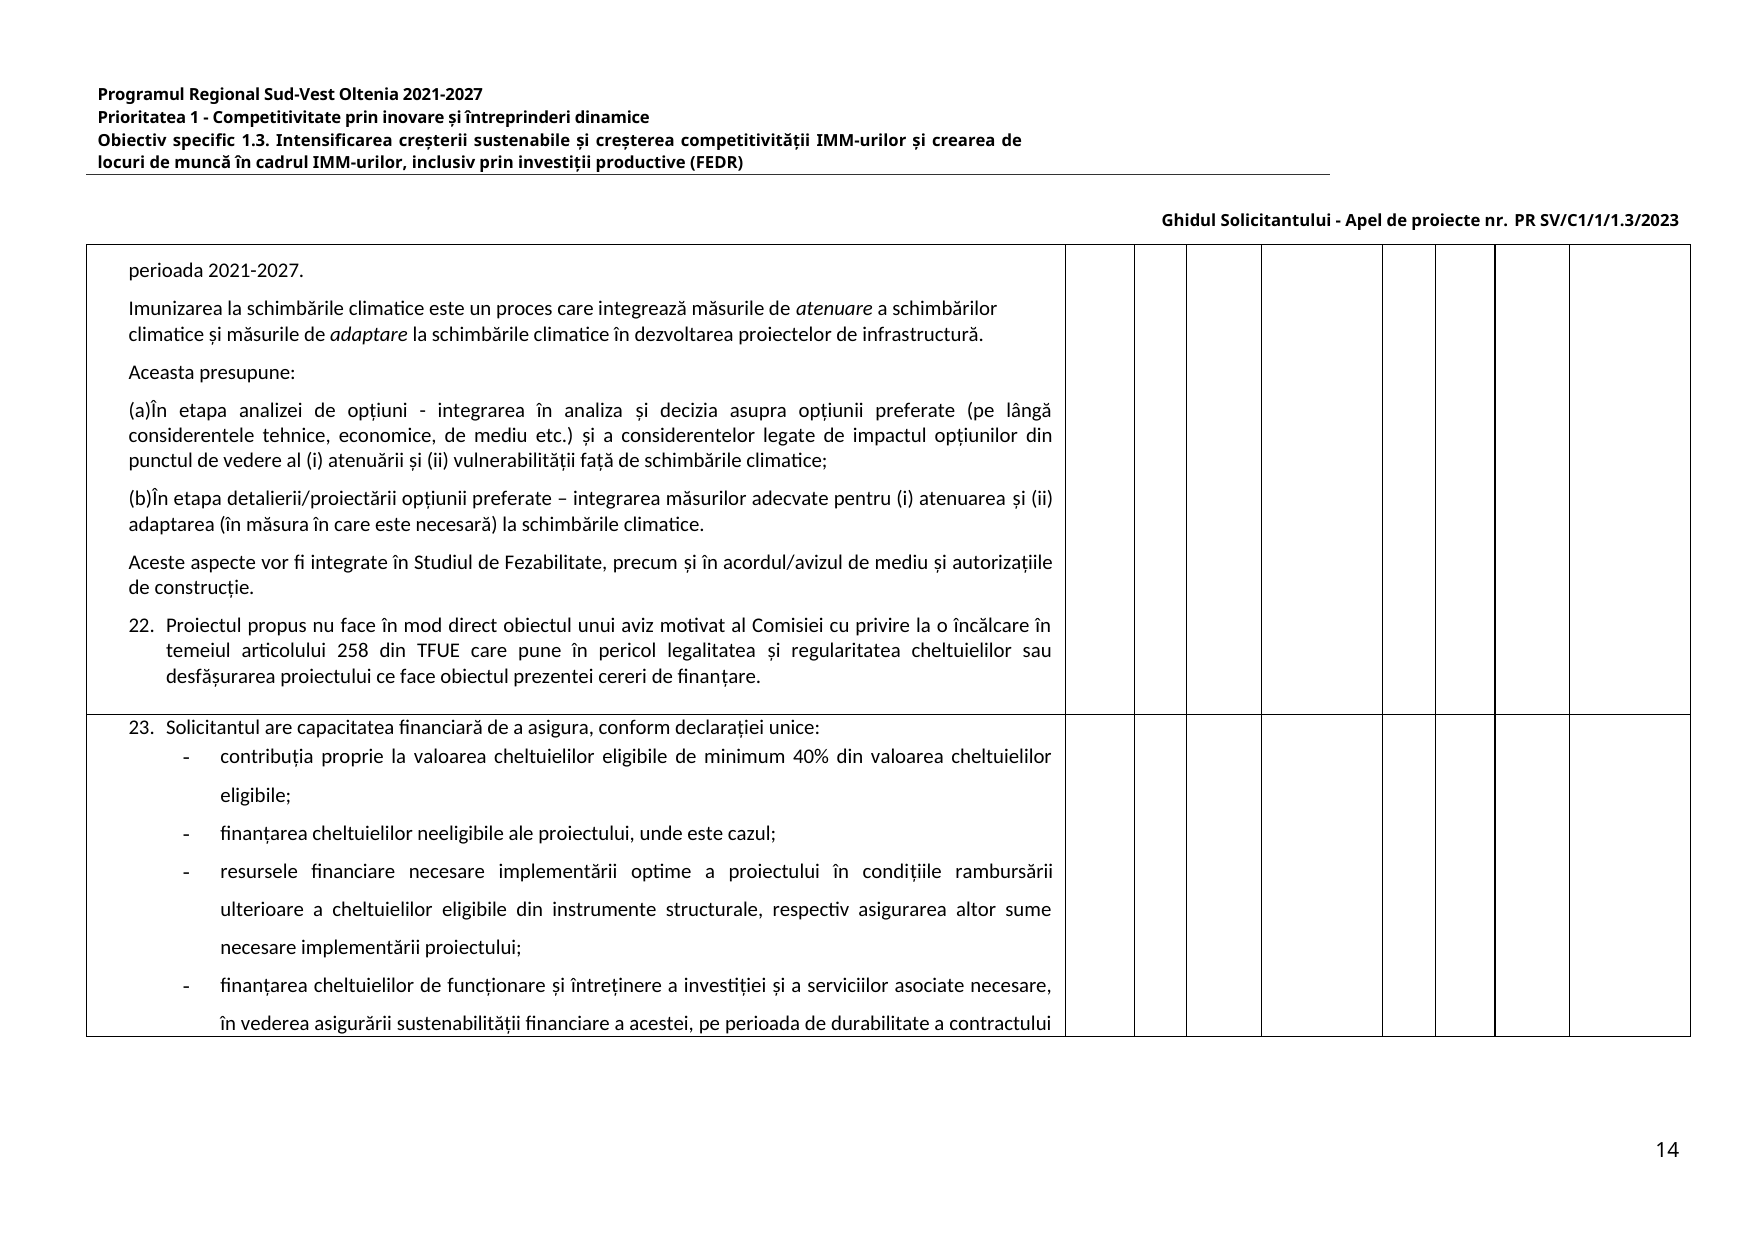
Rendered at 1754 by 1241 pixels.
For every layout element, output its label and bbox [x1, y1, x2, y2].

table_cell [1383, 715, 1435, 1036]
table_cell [1570, 245, 1690, 713]
table_cell [1066, 715, 1134, 1036]
table_cell [1187, 715, 1261, 1036]
table_cell [87, 715, 1065, 1036]
table_cell [1436, 715, 1494, 1036]
table_cell [1496, 245, 1569, 713]
table_cell [1570, 715, 1690, 1036]
table_cell [1135, 245, 1186, 713]
table_cell [1262, 245, 1382, 713]
table_cell [1135, 715, 1186, 1036]
table_cell [87, 245, 1065, 713]
table_cell [1262, 715, 1382, 1036]
table_cell [1383, 245, 1435, 713]
table_cell [1187, 245, 1261, 713]
table_cell [1436, 245, 1494, 713]
table_cell [1066, 245, 1134, 713]
table_cell [1496, 715, 1569, 1036]
